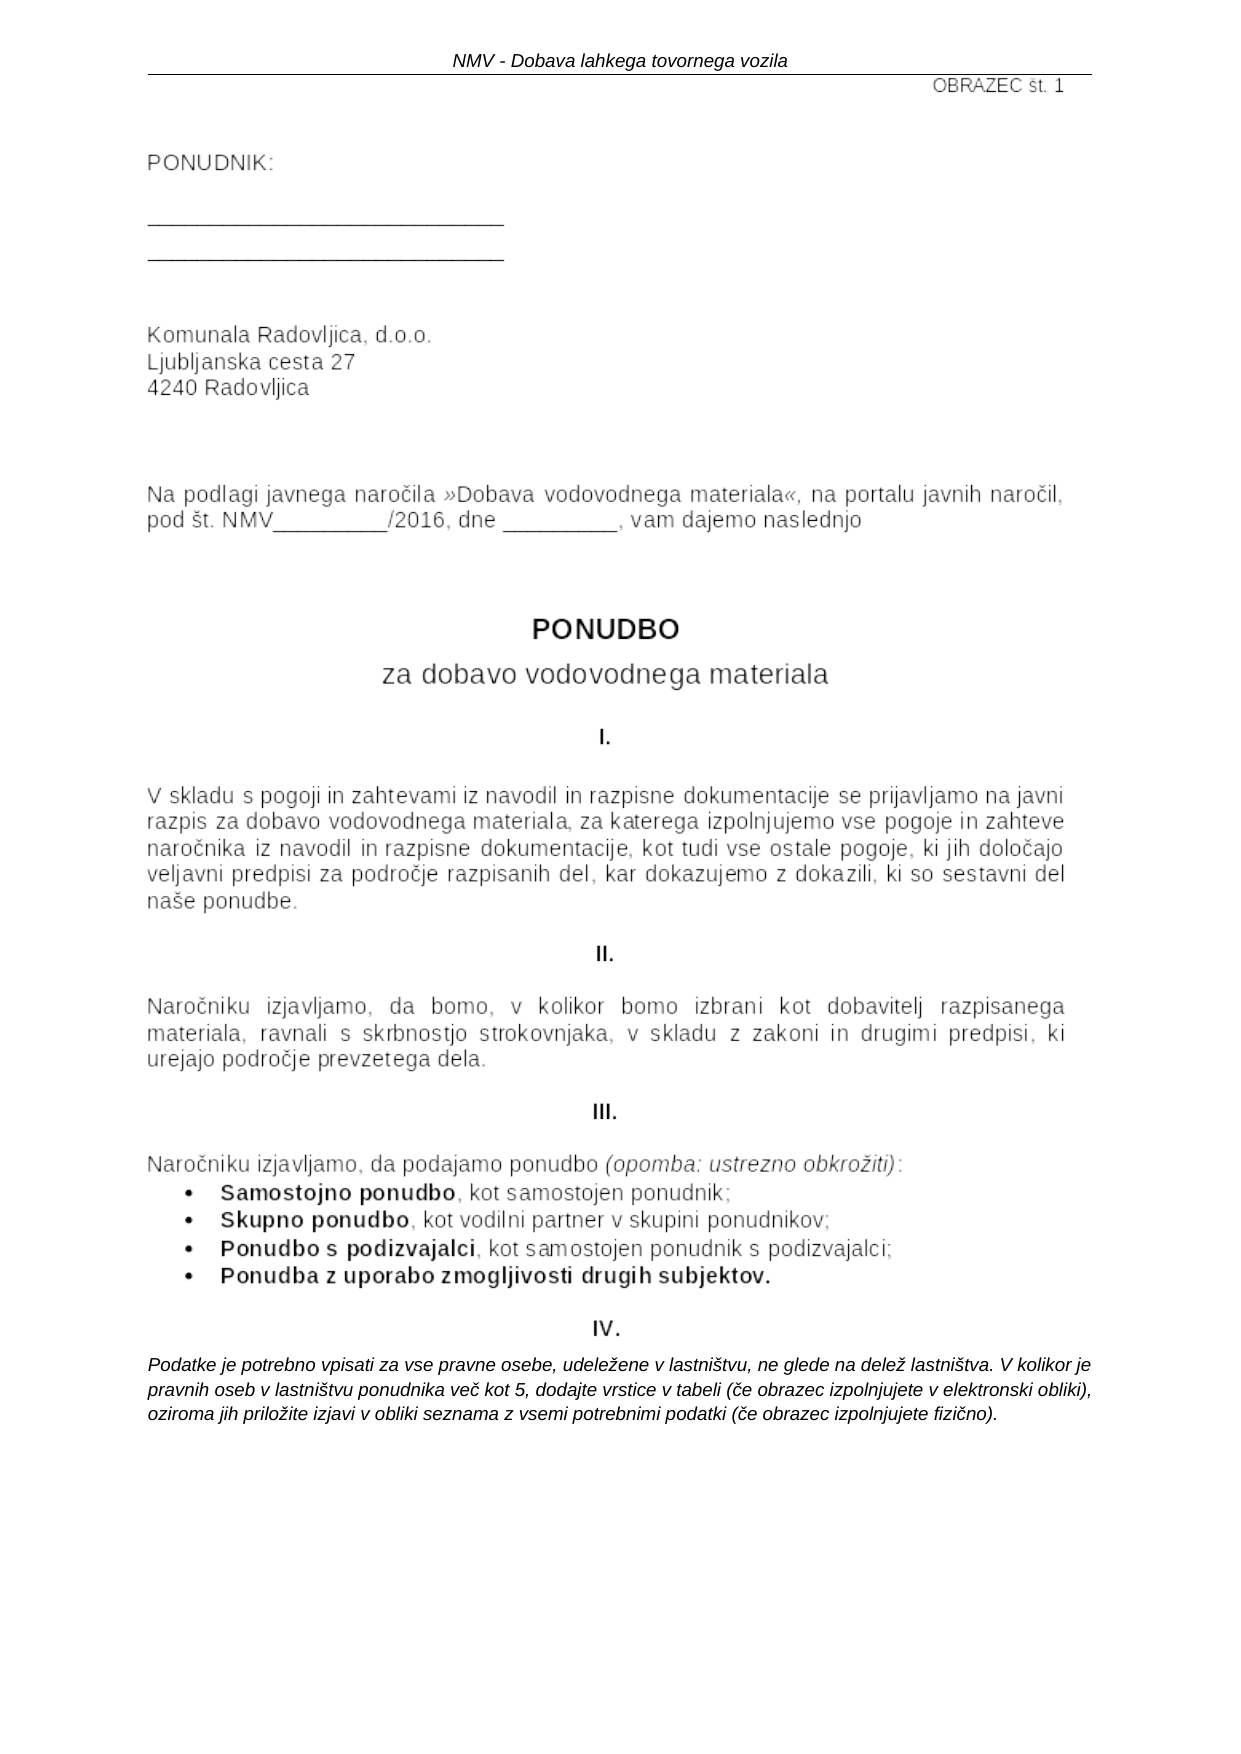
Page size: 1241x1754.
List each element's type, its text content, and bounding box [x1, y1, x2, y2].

text Podatke je potrebno vpisati za vse pravne osebe, udeležene v lastništvu, ne glede na delež lastništva. V kolikor je pravnih oseb v lastništvu ponudnika več kot 5, dodajte vrstice v tabeli (če obrazec izpolnjujete v elektronski obliki), oziroma jih priložite izjavi v obliki seznama z vsemi potrebnimi podatki (če obrazec izpolnjujete fizično). [148, 1353, 1092, 1425]
